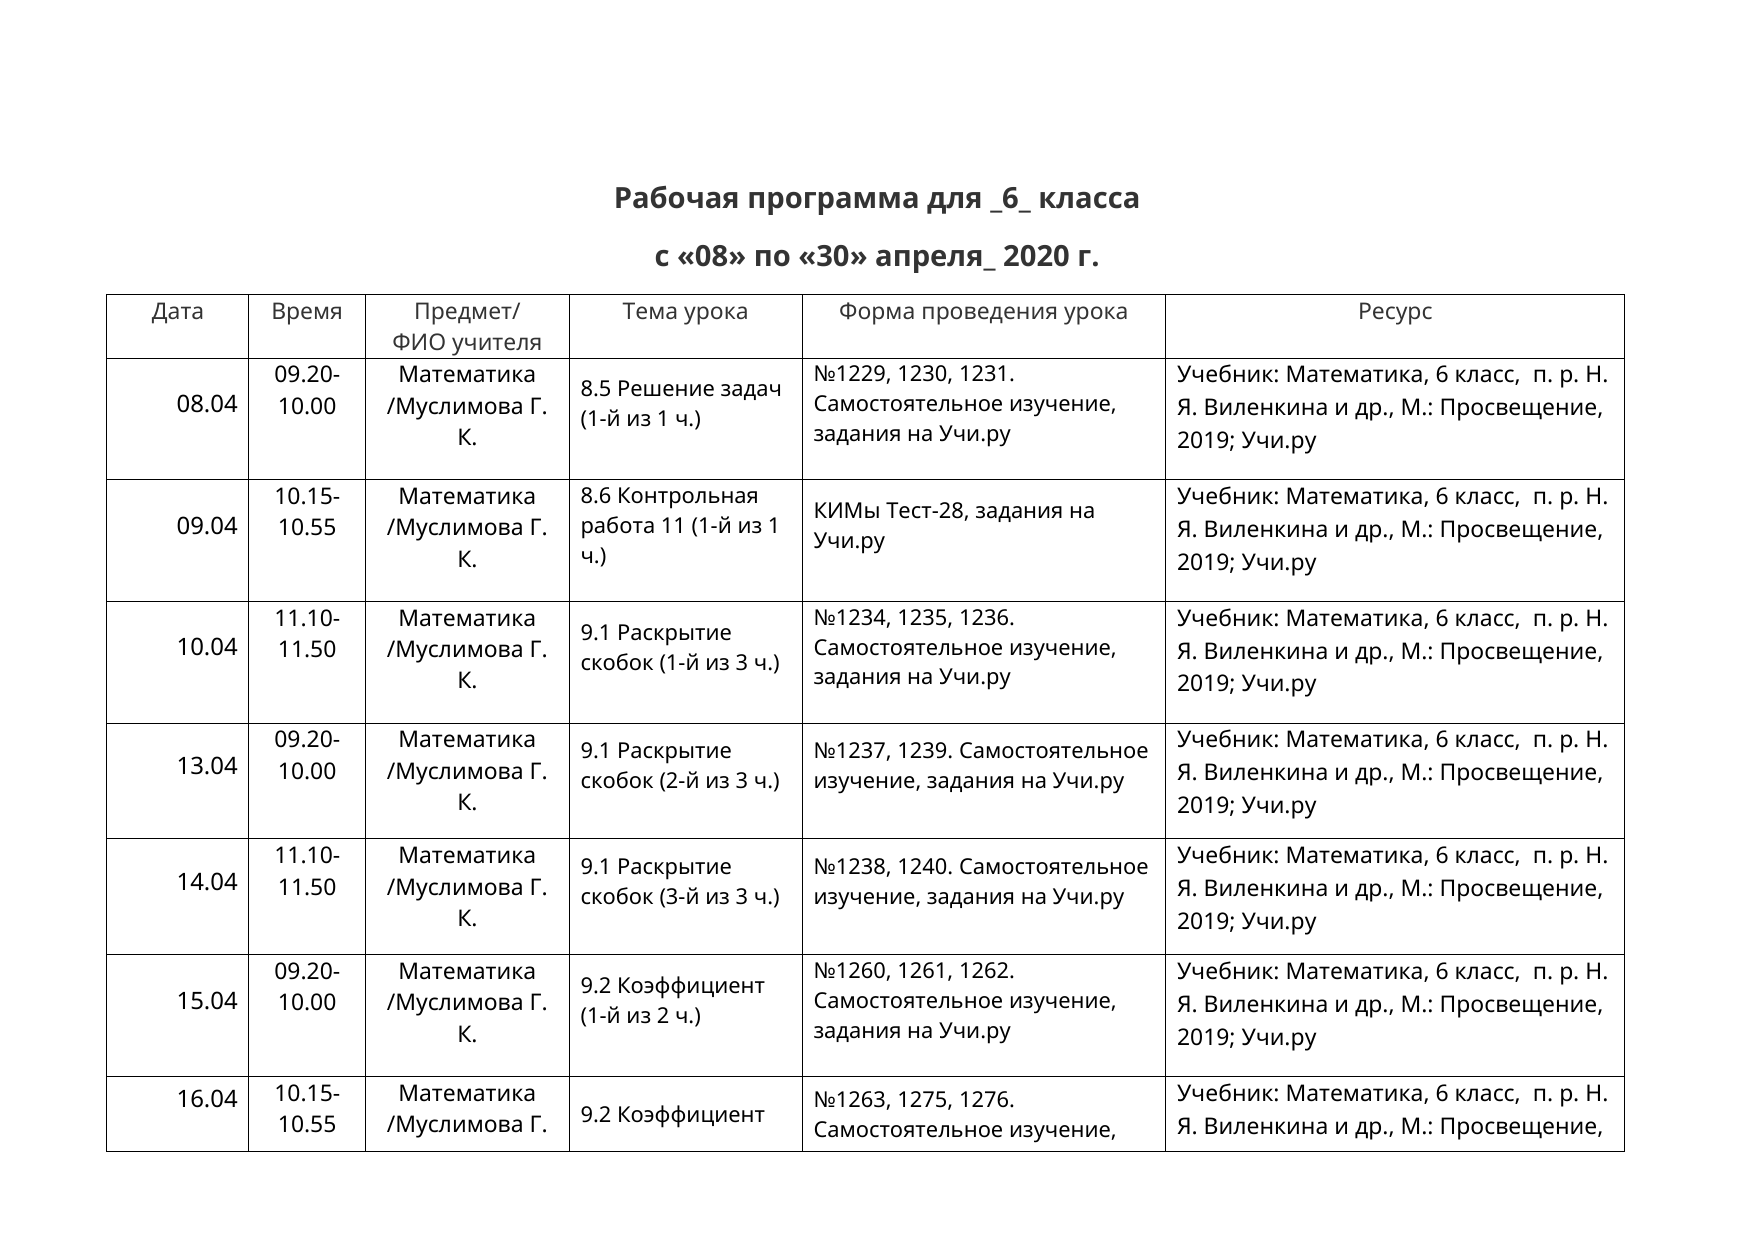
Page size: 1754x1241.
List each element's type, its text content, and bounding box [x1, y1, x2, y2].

table_cell 9.1 Раскрытие скобок (3-й из 3 ч.) [570, 839, 802, 954]
table_cell 15.04 [107, 955, 248, 1076]
table_cell Математика /Муслимова Г. К. [366, 724, 569, 838]
table_header Предмет/ ФИО учителя [366, 295, 569, 357]
text Рабочая программа для _6_ класса [118, 177, 1636, 217]
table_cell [570, 1077, 802, 1151]
table_cell Учебник: Математика, 6 класс, п. р. Н. Я. Виленкина и др., М.: Просвещение, 2019; Учи.ру [1166, 602, 1624, 722]
table_cell 08.04 [107, 359, 248, 479]
table_header Тема урока [570, 295, 802, 357]
table_cell 10.15-10.55 [249, 1077, 365, 1151]
table_cell 11.10-11.50 [249, 602, 365, 722]
table_cell 14.04 [107, 839, 248, 954]
table_cell 11.10-11.50 [249, 839, 365, 954]
table_cell Математика /Муслимова Г. К. [366, 839, 569, 954]
table_cell Учебник: Математика, 6 класс, п. р. Н. Я. Виленкина и др., М.: Просвещение, 2019; Учи.ру [1166, 359, 1624, 479]
table_cell 09.20-10.00 [249, 359, 365, 479]
table_cell №1229, 1230, 1231. Самостоятельное изучение, задания на Учи.ру [803, 359, 1165, 479]
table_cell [803, 1077, 1165, 1151]
table_cell 09.20-10.00 [249, 955, 365, 1076]
table_cell 8.6 Контрольная работа 11 (1-й из 1 ч.) [570, 480, 802, 601]
table_header Ресурс [1166, 295, 1624, 357]
table_cell Математика /Муслимова Г. К. [366, 602, 569, 722]
table_cell Учебник: Математика, 6 класс, п. р. Н. Я. Виленкина и др., М.: Просвещение, 2019; Учи.ру [1166, 839, 1624, 954]
table_cell №1234, 1235, 1236. Самостоятельное изучение, задания на Учи.ру [803, 602, 1165, 722]
table_cell КИМы Тест-28, задания на Учи.ру [803, 480, 1165, 601]
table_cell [1166, 1077, 1624, 1151]
table_header Дата [107, 295, 248, 357]
table_header Время [249, 295, 365, 357]
table_cell 16.04 [107, 1077, 248, 1151]
table_cell 09.04 [107, 480, 248, 601]
table_cell 9.1 Раскрытие скобок (2-й из 3 ч.) [570, 724, 802, 838]
table_cell 8.5 Решение задач (1-й из 1 ч.) [570, 359, 802, 479]
table_header Форма проведения урока [803, 295, 1165, 357]
table_cell Учебник: Математика, 6 класс, п. р. Н. Я. Виленкина и др., М.: Просвещение, 2019; Учи.ру [1166, 724, 1624, 838]
table_cell 10.04 [107, 602, 248, 722]
table_cell 10.15-10.55 [249, 480, 365, 601]
table_cell 9.2 Коэффициент (1-й из 2 ч.) [570, 955, 802, 1076]
table_cell Учебник: Математика, 6 класс, п. р. Н. Я. Виленкина и др., М.: Просвещение, 2019; Учи.ру [1166, 955, 1624, 1076]
text с «08» по «30» апреля_ 2020 г. [118, 236, 1636, 275]
table_cell Математика /Муслимова Г. К. [366, 359, 569, 479]
table_cell №1237, 1239. Самостоятельное изучение, задания на Учи.ру [803, 724, 1165, 838]
table_cell 09.20-10.00 [249, 724, 365, 838]
table_cell Учебник: Математика, 6 класс, п. р. Н. Я. Виленкина и др., М.: Просвещение, 2019; Учи.ру [1166, 480, 1624, 601]
table_cell Математика /Муслимова Г. К. [366, 955, 569, 1076]
table_cell №1260, 1261, 1262. Самостоятельное изучение, задания на Учи.ру [803, 955, 1165, 1076]
table_cell 9.1 Раскрытие скобок (1-й из 3 ч.) [570, 602, 802, 722]
table_cell Математика /Муслимова Г. К. [366, 480, 569, 601]
table_cell 13.04 [107, 724, 248, 838]
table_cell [366, 1077, 569, 1151]
table_cell №1238, 1240. Самостоятельное изучение, задания на Учи.ру [803, 839, 1165, 954]
